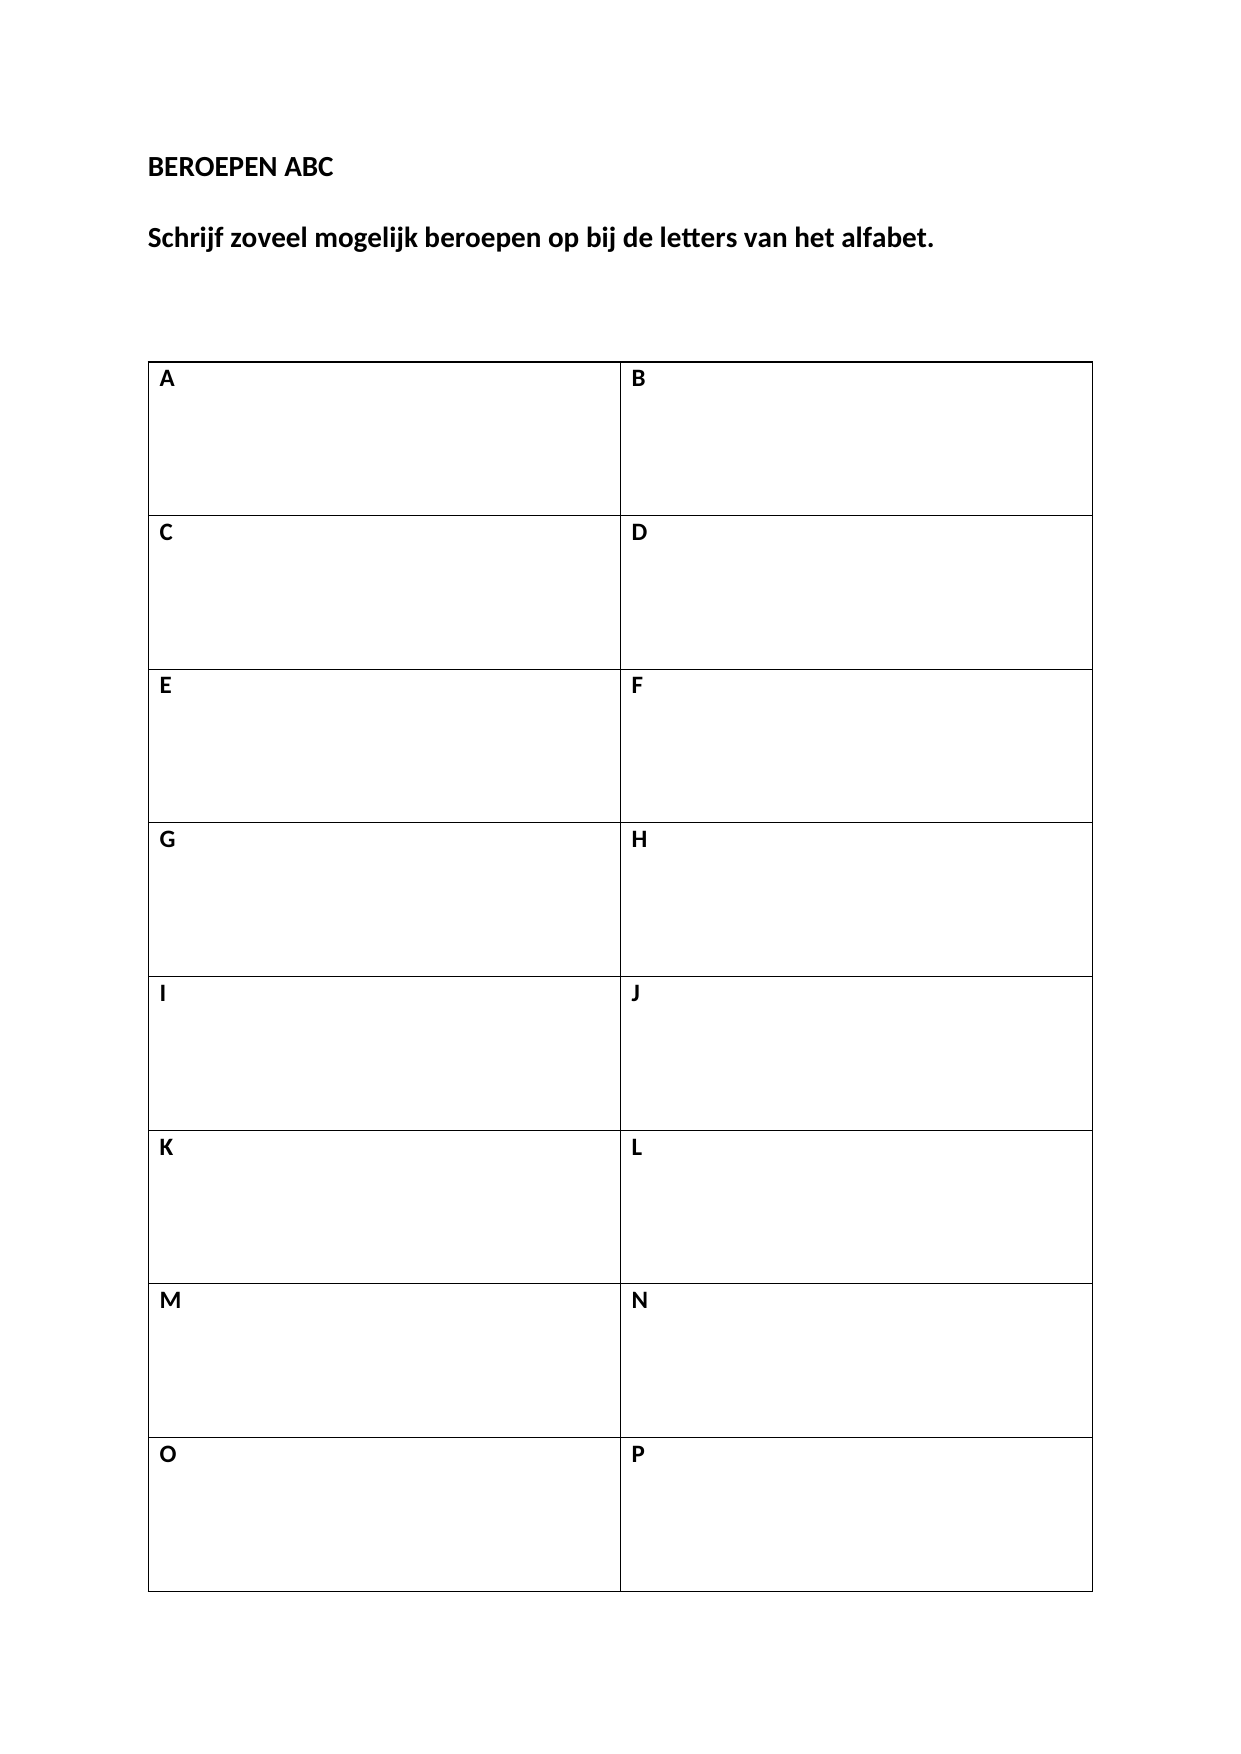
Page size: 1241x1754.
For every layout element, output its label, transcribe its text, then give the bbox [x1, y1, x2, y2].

table_header A [149, 363, 620, 515]
table_cell L [621, 1131, 1092, 1283]
table_cell H [621, 823, 1092, 976]
table_cell F [621, 670, 1092, 822]
table_header B [621, 363, 1092, 515]
table_cell K [149, 1131, 620, 1283]
table_cell P [621, 1438, 1092, 1591]
table_cell I [149, 977, 620, 1129]
table_cell J [621, 977, 1092, 1129]
table_cell G [149, 823, 620, 976]
table_cell O [149, 1438, 620, 1591]
table_cell C [149, 516, 620, 669]
table_cell E [149, 670, 620, 822]
text Schrijf zoveel mogelijk beroepen op bij de letters van het alfabet. [148, 219, 1093, 254]
table_cell N [621, 1284, 1092, 1437]
table_cell D [621, 516, 1092, 669]
table_cell M [149, 1284, 620, 1437]
text BEROEPEN ABC [148, 148, 1093, 183]
